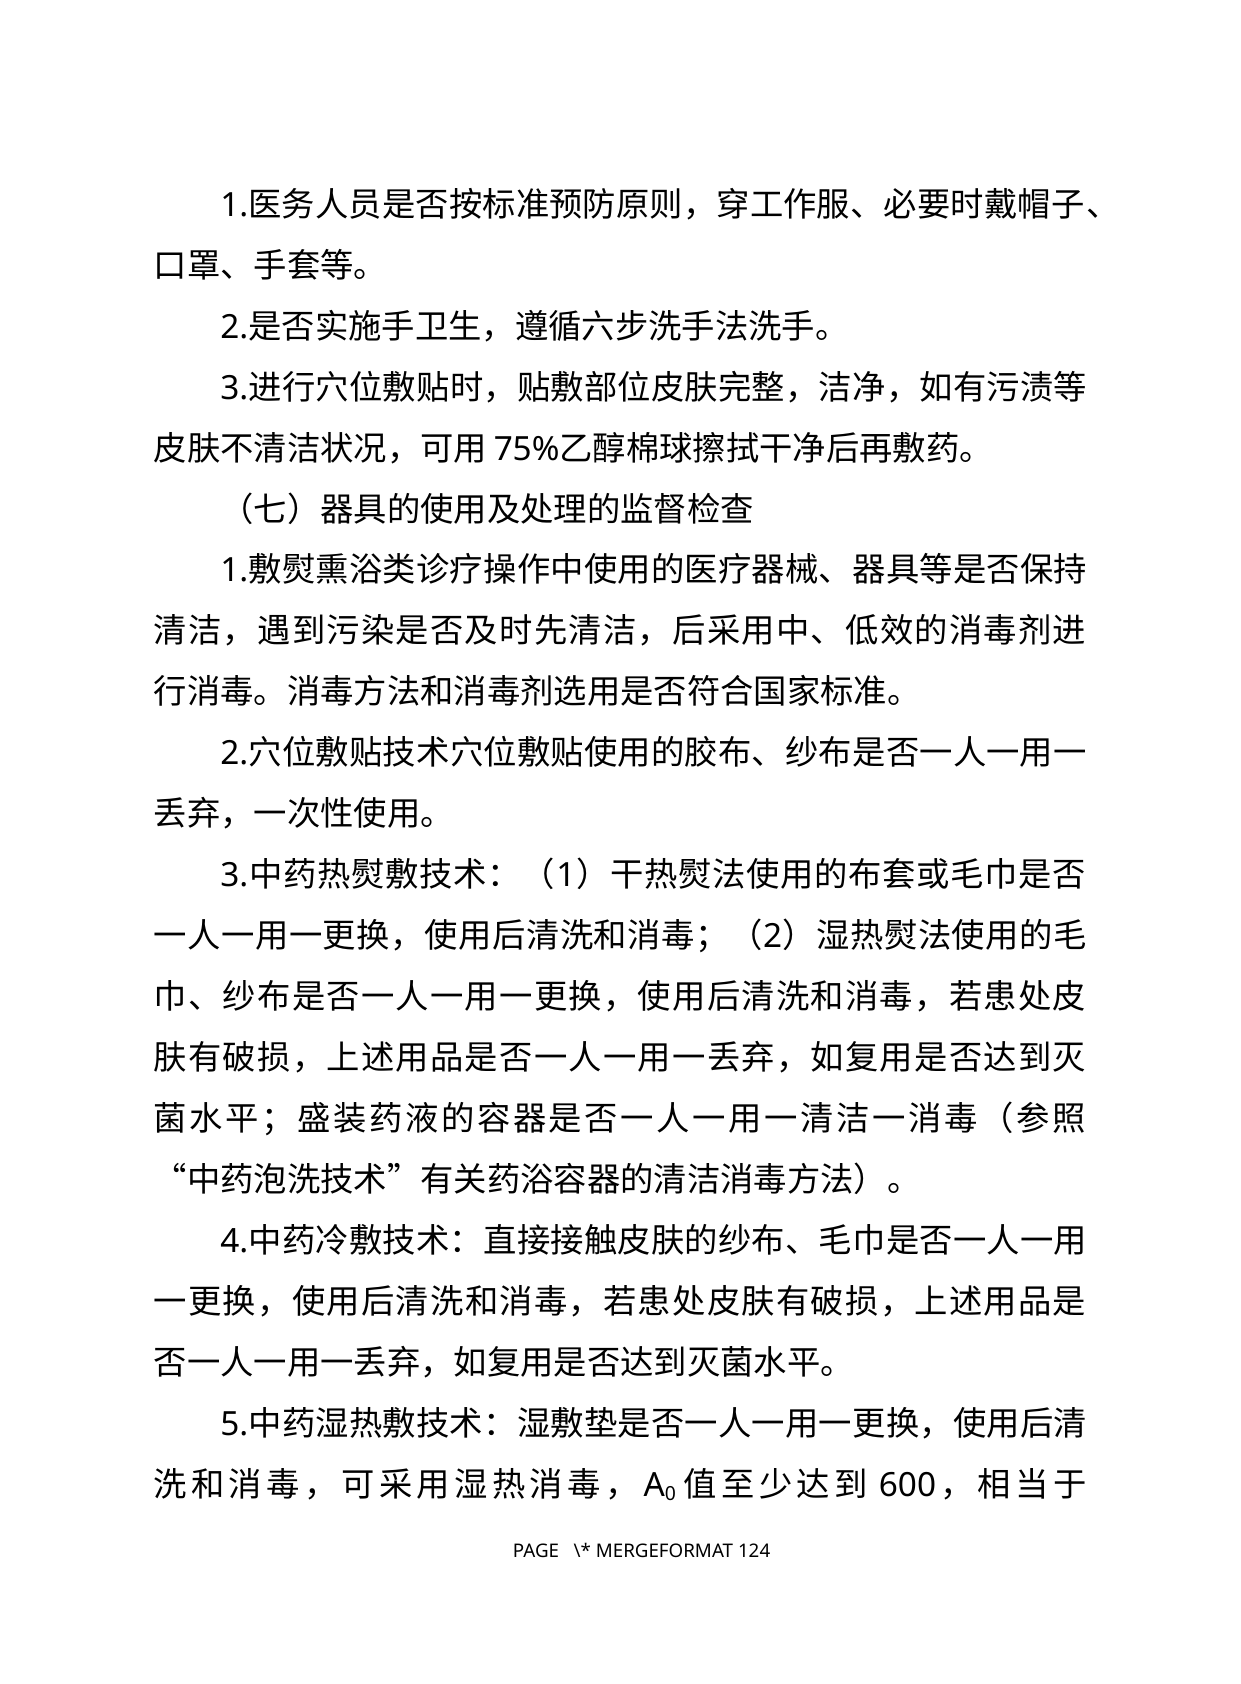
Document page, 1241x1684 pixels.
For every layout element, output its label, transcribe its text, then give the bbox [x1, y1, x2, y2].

text 3.进行穴位敷贴时，贴敷部位皮肤完整，洁净，如有污渍等皮肤不清洁状况，可用75%乙醇棉球擦拭干净后再敷药。 [153, 354, 1087, 476]
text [153, 1390, 1087, 1512]
text （七）器具的使用及处理的监督检查 [153, 476, 1087, 537]
text 3.中药热熨敷技术：（1）干热熨法使用的布套或毛巾是否一人一用一更换，使用后清洗和消毒；（2）湿热熨法使用的毛巾、纱布是否一人一用一更换，使用后清洗和消毒，若患处皮肤有破损，上述用品是否一人一用一丢弃，如复用是否达到灭菌水平；盛装药液的容器是否一人一用一清洁一消毒（参照“中药泡洗技术”有关药浴容器的清洁消毒方法）。 [153, 842, 1087, 1207]
text 4.中药冷敷技术：直接接触皮肤的纱布、毛巾是否一人一用一更换，使用后清洗和消毒，若患处皮肤有破损，上述用品是否一人一用一丢弃，如复用是否达到灭菌水平。 [153, 1207, 1087, 1390]
text 2.是否实施手卫生，遵循六步洗手法洗手。 [153, 293, 1087, 354]
text 1.敷熨熏浴类诊疗操作中使用的医疗器械、器具等是否保持清洁，遇到污染是否及时先清洁，后采用中、低效的消毒剂进行消毒。消毒方法和消毒剂选用是否符合国家标准。 [153, 537, 1087, 720]
text 1.医务人员是否按标准预防原则，穿工作服、必要时戴帽子、口罩、手套等。 [153, 171, 1087, 293]
text 2.穴位敷贴技术穴位敷贴使用的胶布、纱布是否一人一用一丢弃，一次性使用。 [153, 720, 1087, 842]
